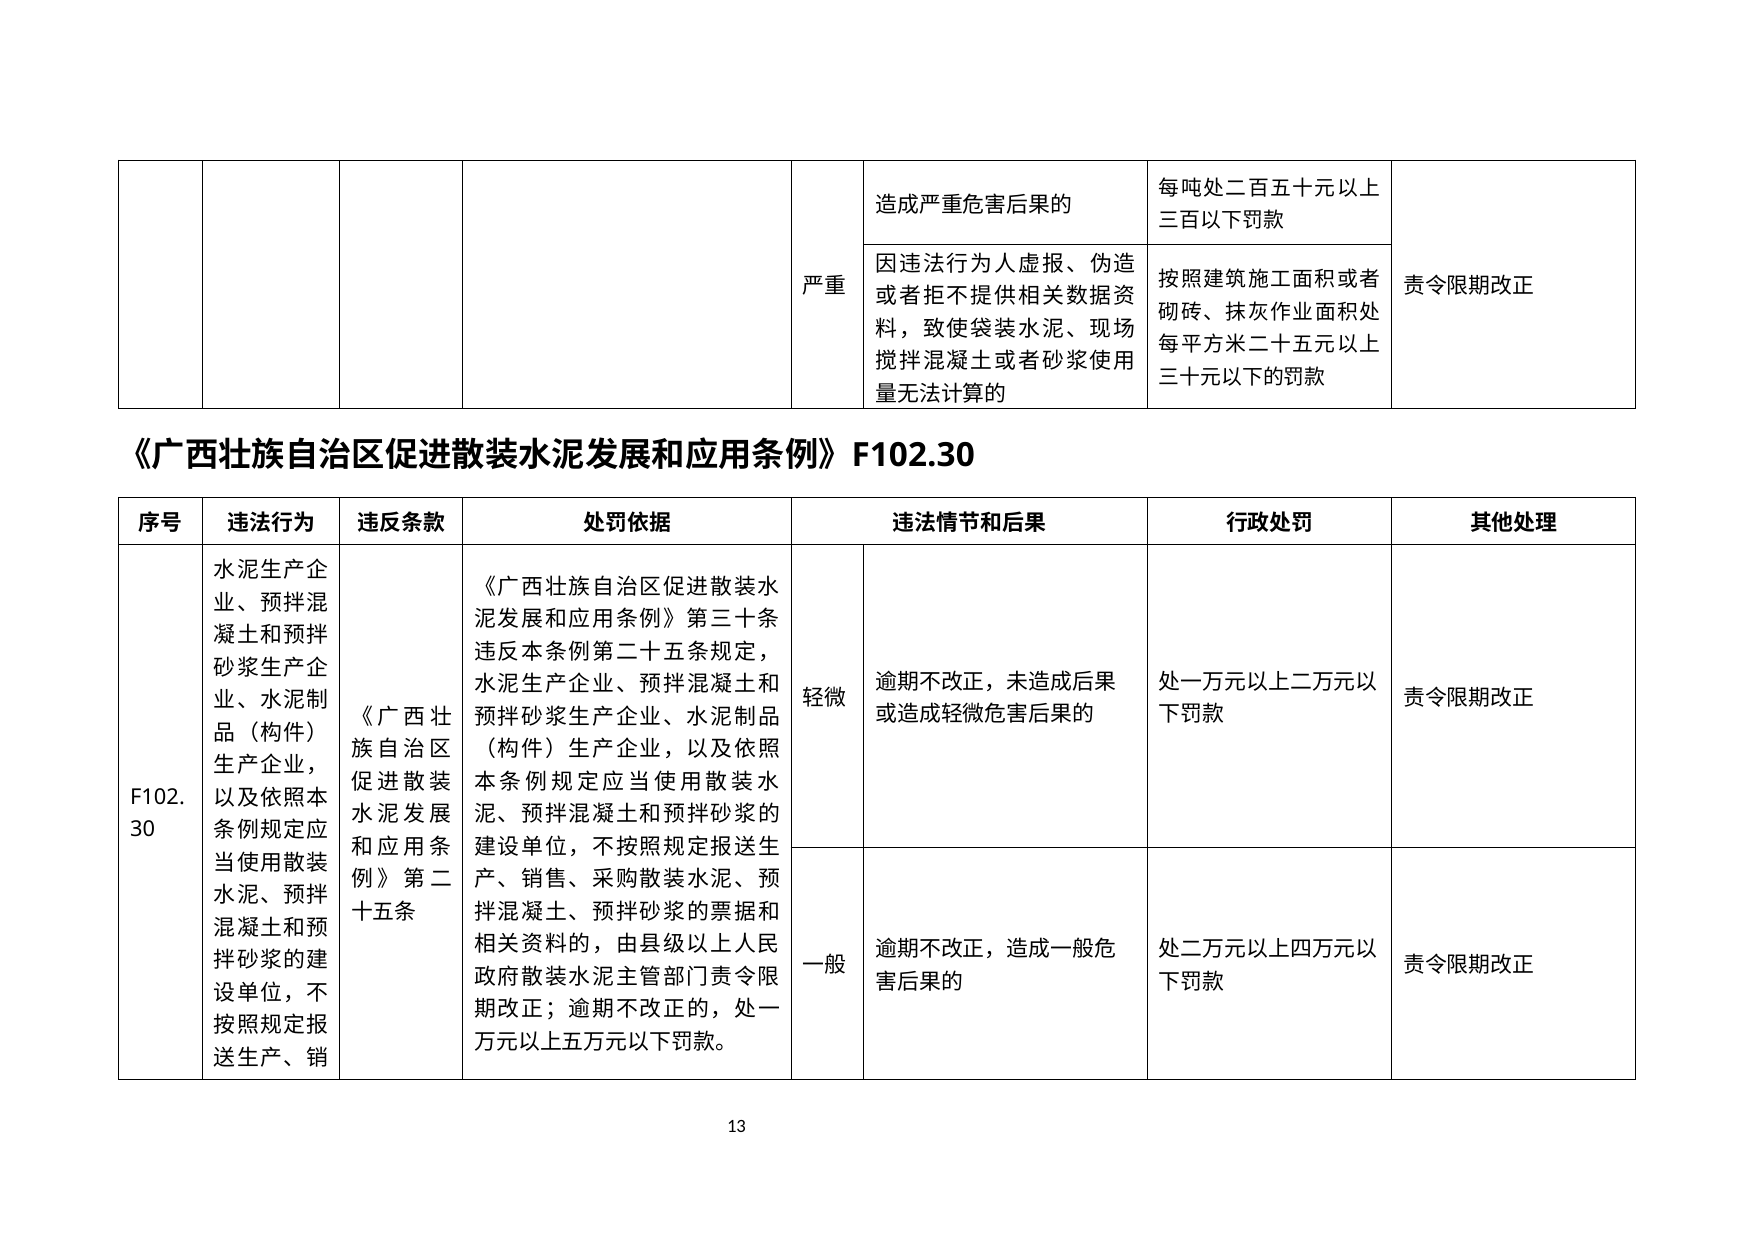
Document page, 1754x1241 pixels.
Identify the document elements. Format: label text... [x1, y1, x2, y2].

table_cell 每吨处二百五十元以上三百以下罚款 [1148, 161, 1391, 244]
table_cell 责令限期改正 [1392, 161, 1635, 408]
table_cell 逾期不改正，造成一般危害后果的 [864, 848, 1147, 1079]
table_header 处罚依据 [463, 498, 791, 544]
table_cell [864, 245, 1147, 408]
table_cell 责令限期改正 [1392, 848, 1635, 1079]
table_cell 处一万元以上二万元以下罚款 [1148, 545, 1391, 847]
table_cell 《广西壮族自治区促进散装水泥发展和应用条例》第三十条 违反本条例第二十五条规定，水泥生产企业、预拌混凝土和预拌砂浆生产企业、水泥制品（构件）生产企业，以及依照本条例规定应当使用散装水泥、预拌混凝土和预拌砂浆的建设单位，不按照规定报送生产、销售、采购散装水泥、预拌混凝土、预拌砂浆的票据和相关资料的，由县级以上人民政府散装水泥主管部门责令限期改正；逾期不改正的，处一万元以上五万元以下罚款。 [463, 545, 791, 1079]
table_cell 责令限期改正 [1392, 545, 1635, 847]
subtitle 《广西壮族自治区促进散装水泥发展和应用条例》F102.30 [118, 419, 1636, 484]
table_cell 按照建筑施工面积或者砌砖、抹灰作业面积处每平方米二十五元以上三十元以下的罚款 [1148, 245, 1391, 408]
table_header 违反条款 [340, 498, 462, 544]
table_header 违法行为 [203, 498, 339, 544]
table_cell 严重 [792, 161, 863, 408]
table_cell 一般 [792, 848, 863, 1079]
table_cell 轻微 [792, 545, 863, 847]
table_cell 处二万元以上四万元以下罚款 [1148, 848, 1391, 1079]
table_cell 造成严重危害后果的 [864, 161, 1147, 244]
table_header 行政处罚 [1148, 498, 1391, 544]
table_header 序号 [119, 498, 202, 544]
table_cell 逾期不改正，未造成后果或造成轻微危害后果的 [864, 545, 1147, 847]
table_header 违法情节和后果 [792, 498, 1147, 544]
table_cell 《广西壮族自治区促进散装水泥发展和应用条例》第二十五条 [340, 545, 462, 1079]
table_cell 水泥生产企业、预拌混凝土和预拌砂浆生产企业、水泥制品（构件）生产企业，以及依照本条例规定应当使用散装水泥、预拌混凝土和预拌砂浆的建设单位，不按照规定报送生产、销售、采购散装水泥、预拌混凝土、预拌砂浆的票据和相关资料的 [203, 545, 339, 1079]
table_cell F102.30 [119, 545, 202, 1079]
table_header 其他处理 [1392, 498, 1635, 544]
